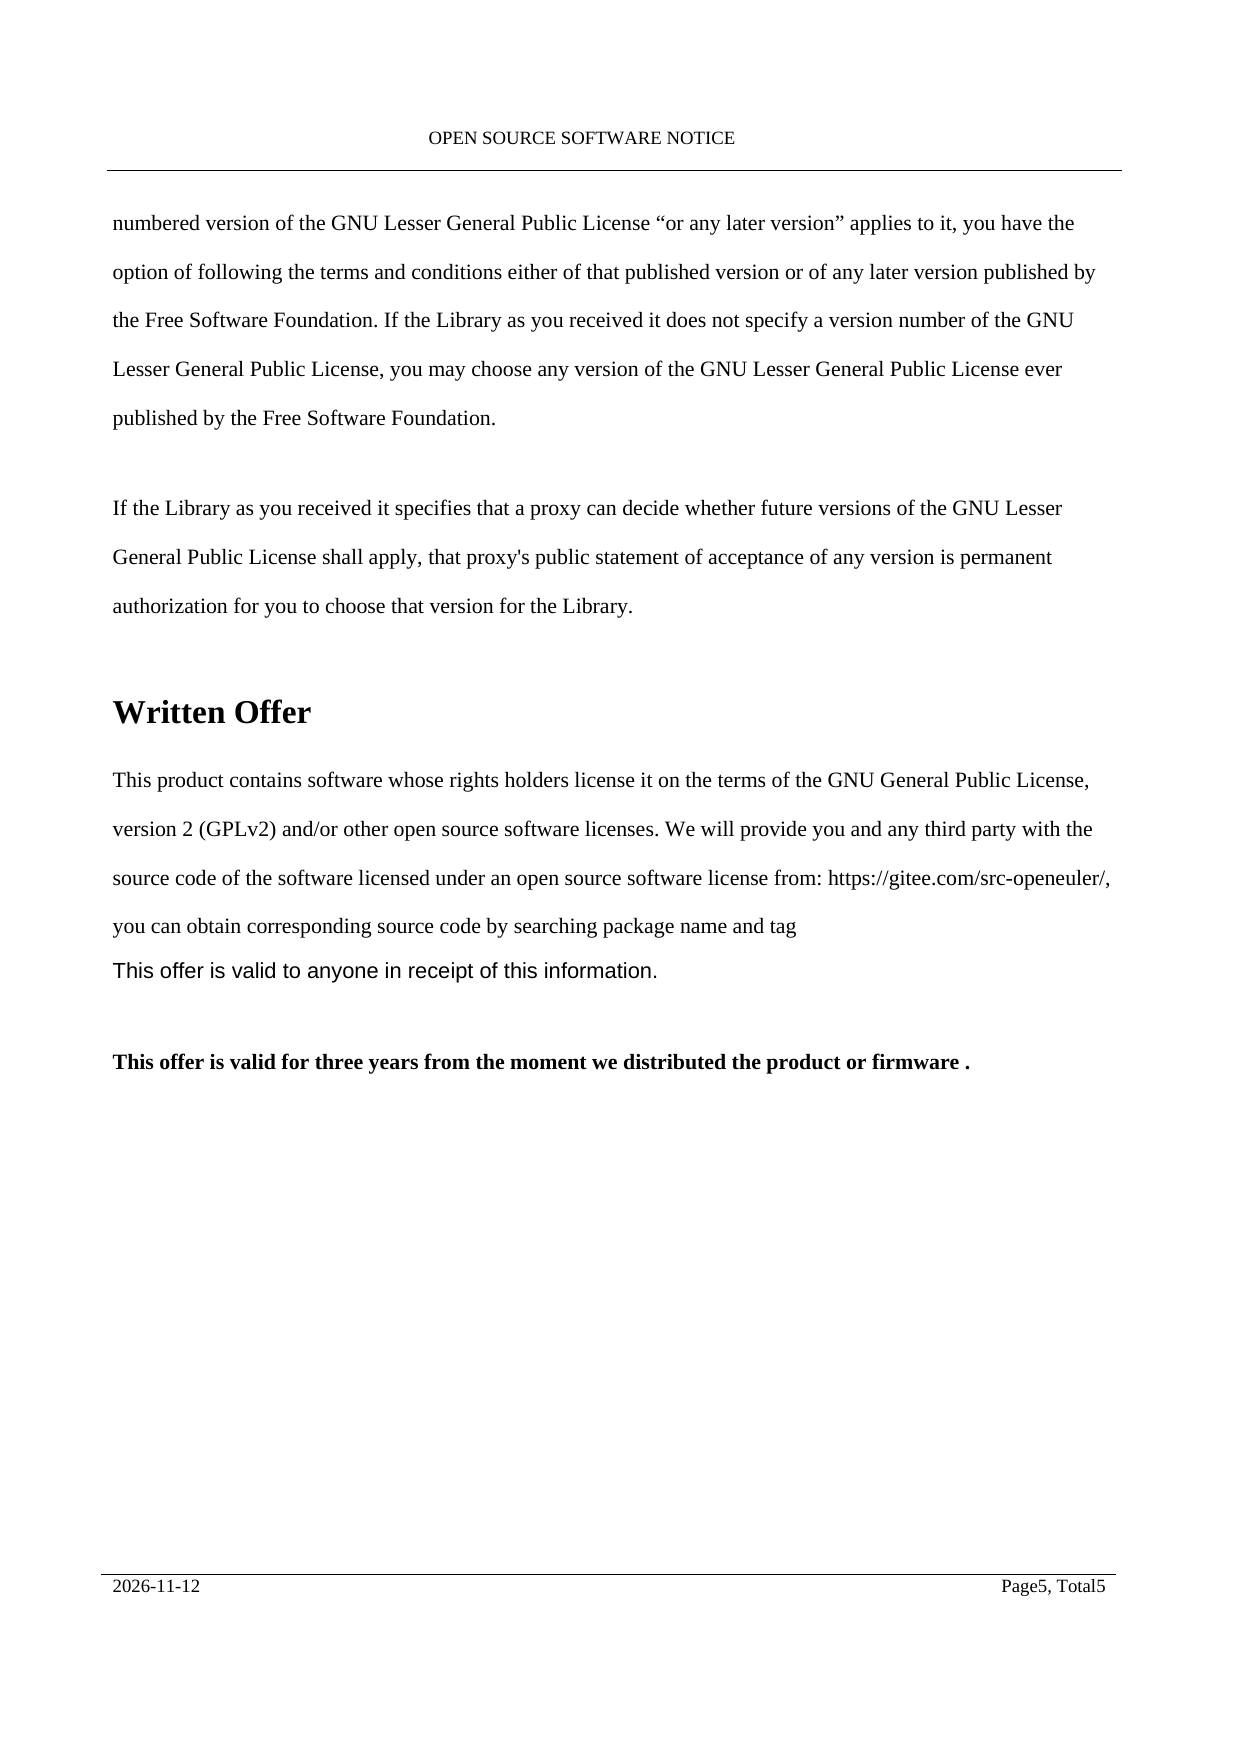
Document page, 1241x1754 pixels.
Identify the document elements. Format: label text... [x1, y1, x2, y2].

text Written Offer [112, 679, 1128, 744]
text This product contains software whose rights holders license it on the terms of the GNU General Public License, version 2 (GPLv2) and/or other open source software licenses. We will provide you and any third party with the source code of the software licensed under an open source software license from: https://gitee.com/src-openeuler/, you can obtain corresponding source code by searching package name and tag [112, 763, 1128, 942]
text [112, 206, 1128, 434]
text If the Library as you received it specifies that a proxy can decide whether future versions of the GNU Lesser General Public License shall apply, that proxy's public statement of acceptance of any version is permanent authorization for you to choose that version for the Library. [112, 492, 1128, 622]
text This offer is valid for three years from the moment we distributed the product or firmware . [112, 1045, 1128, 1077]
text This offer is valid to anyone in receipt of this information. [112, 955, 1128, 987]
